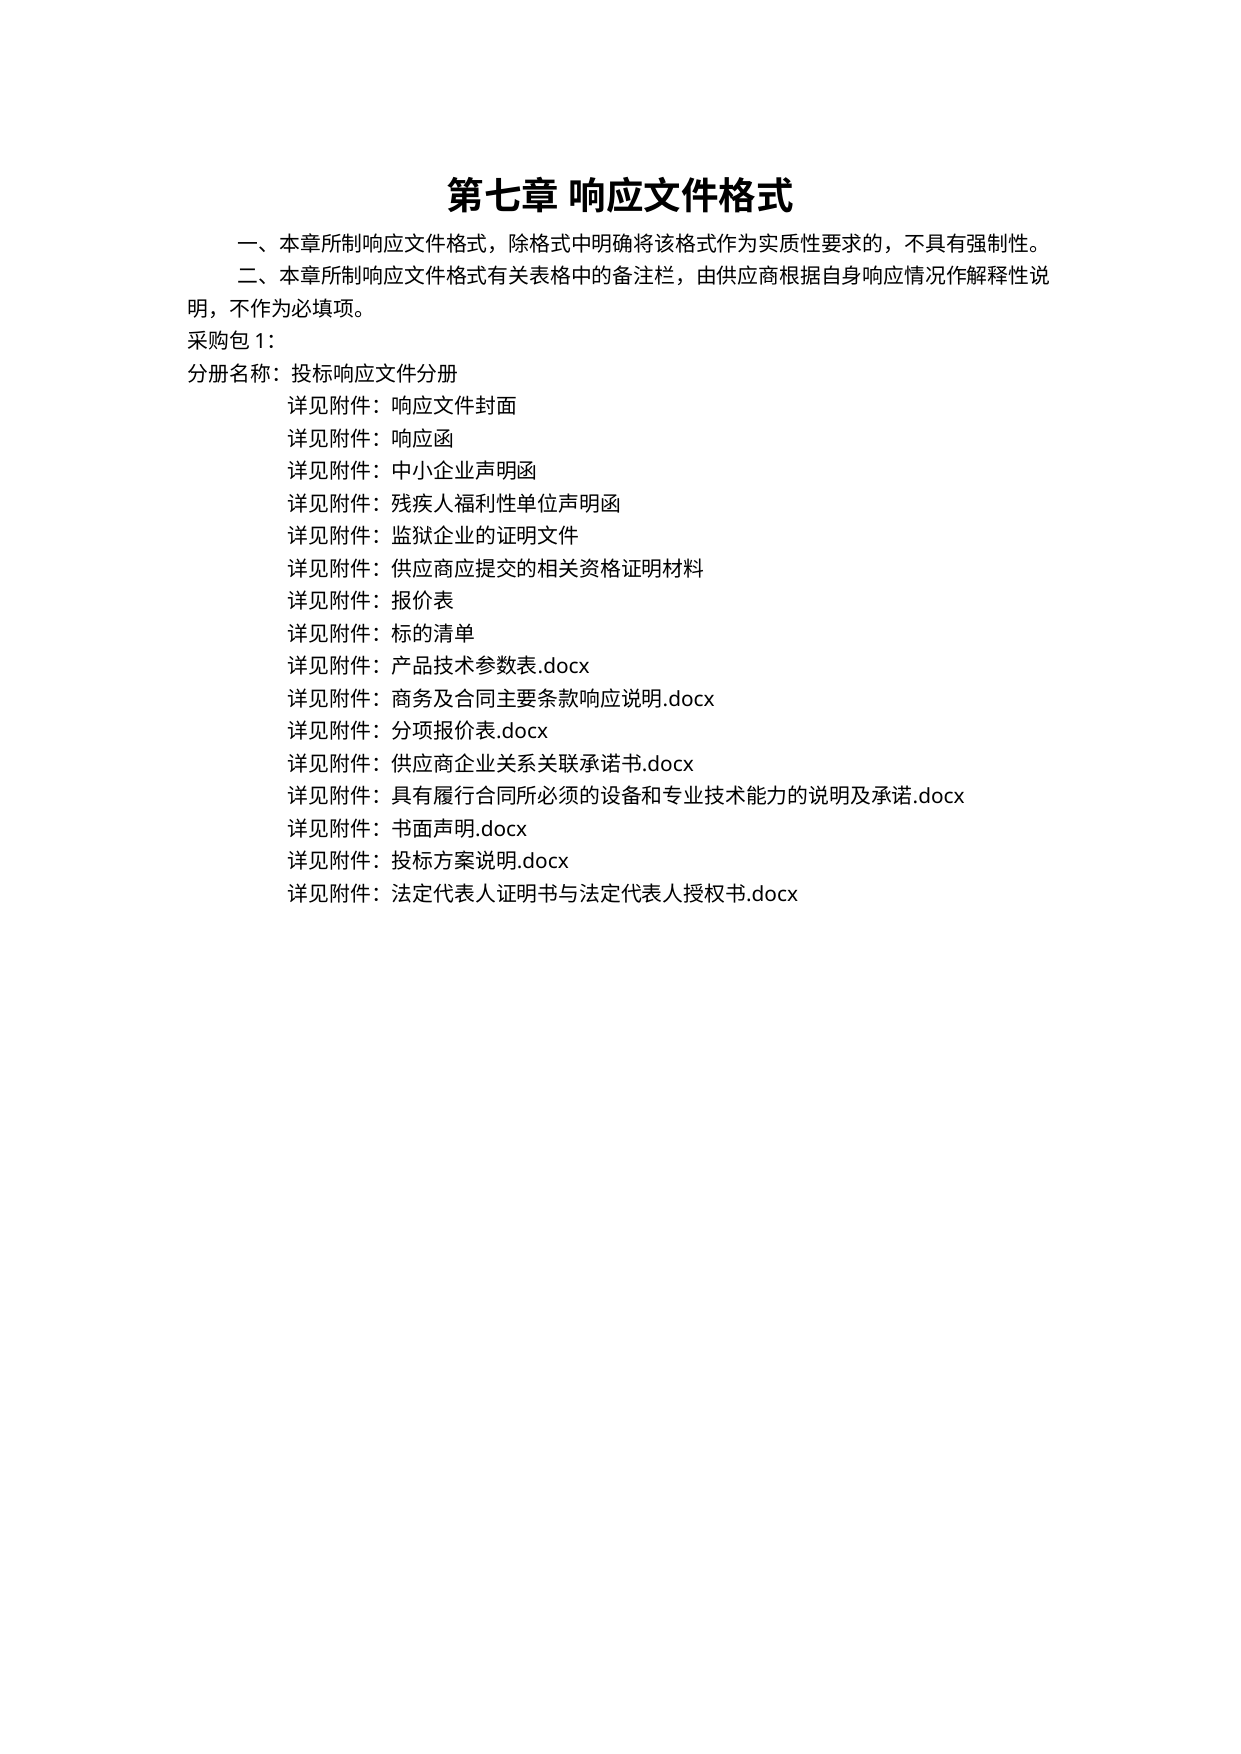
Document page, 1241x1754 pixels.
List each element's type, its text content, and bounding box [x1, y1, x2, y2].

text 详见附件：法定代表人证明书与法定代表人授权书.docx [187, 877, 1053, 909]
text 详见附件：投标方案说明.docx [187, 844, 1053, 877]
text 二、本章所制响应文件格式有关表格中的备注栏，由供应商根据自身响应情况作解释性说明，不作为必填项。 [187, 259, 1053, 324]
text 详见附件：分项报价表.docx [187, 714, 1053, 747]
text 采购包1： [187, 324, 1053, 357]
text 详见附件：书面声明.docx [187, 812, 1053, 844]
text 详见附件：响应函 [187, 422, 1053, 454]
text 详见附件：具有履行合同所必须的设备和专业技术能力的说明及承诺.docx [187, 779, 1053, 812]
text 一、本章所制响应文件格式，除格式中明确将该格式作为实质性要求的，不具有强制性。 [187, 227, 1053, 259]
text 详见附件：残疾人福利性单位声明函 [187, 487, 1053, 519]
text 详见附件：监狱企业的证明文件 [187, 519, 1053, 552]
text 详见附件：响应文件封面 [187, 389, 1053, 422]
text 分册名称：投标响应文件分册 [187, 357, 1053, 389]
text 详见附件：供应商应提交的相关资格证明材料 [187, 552, 1053, 584]
text 详见附件：供应商企业关系关联承诺书.docx [187, 747, 1053, 779]
text 详见附件：标的清单 [187, 617, 1053, 649]
text 详见附件：报价表 [187, 584, 1053, 617]
text 详见附件：商务及合同主要条款响应说明.docx [187, 682, 1053, 714]
text 详见附件：产品技术参数表.docx [187, 649, 1053, 682]
text 第七章 响应文件格式 [187, 162, 1053, 227]
text 详见附件：中小企业声明函 [187, 454, 1053, 487]
